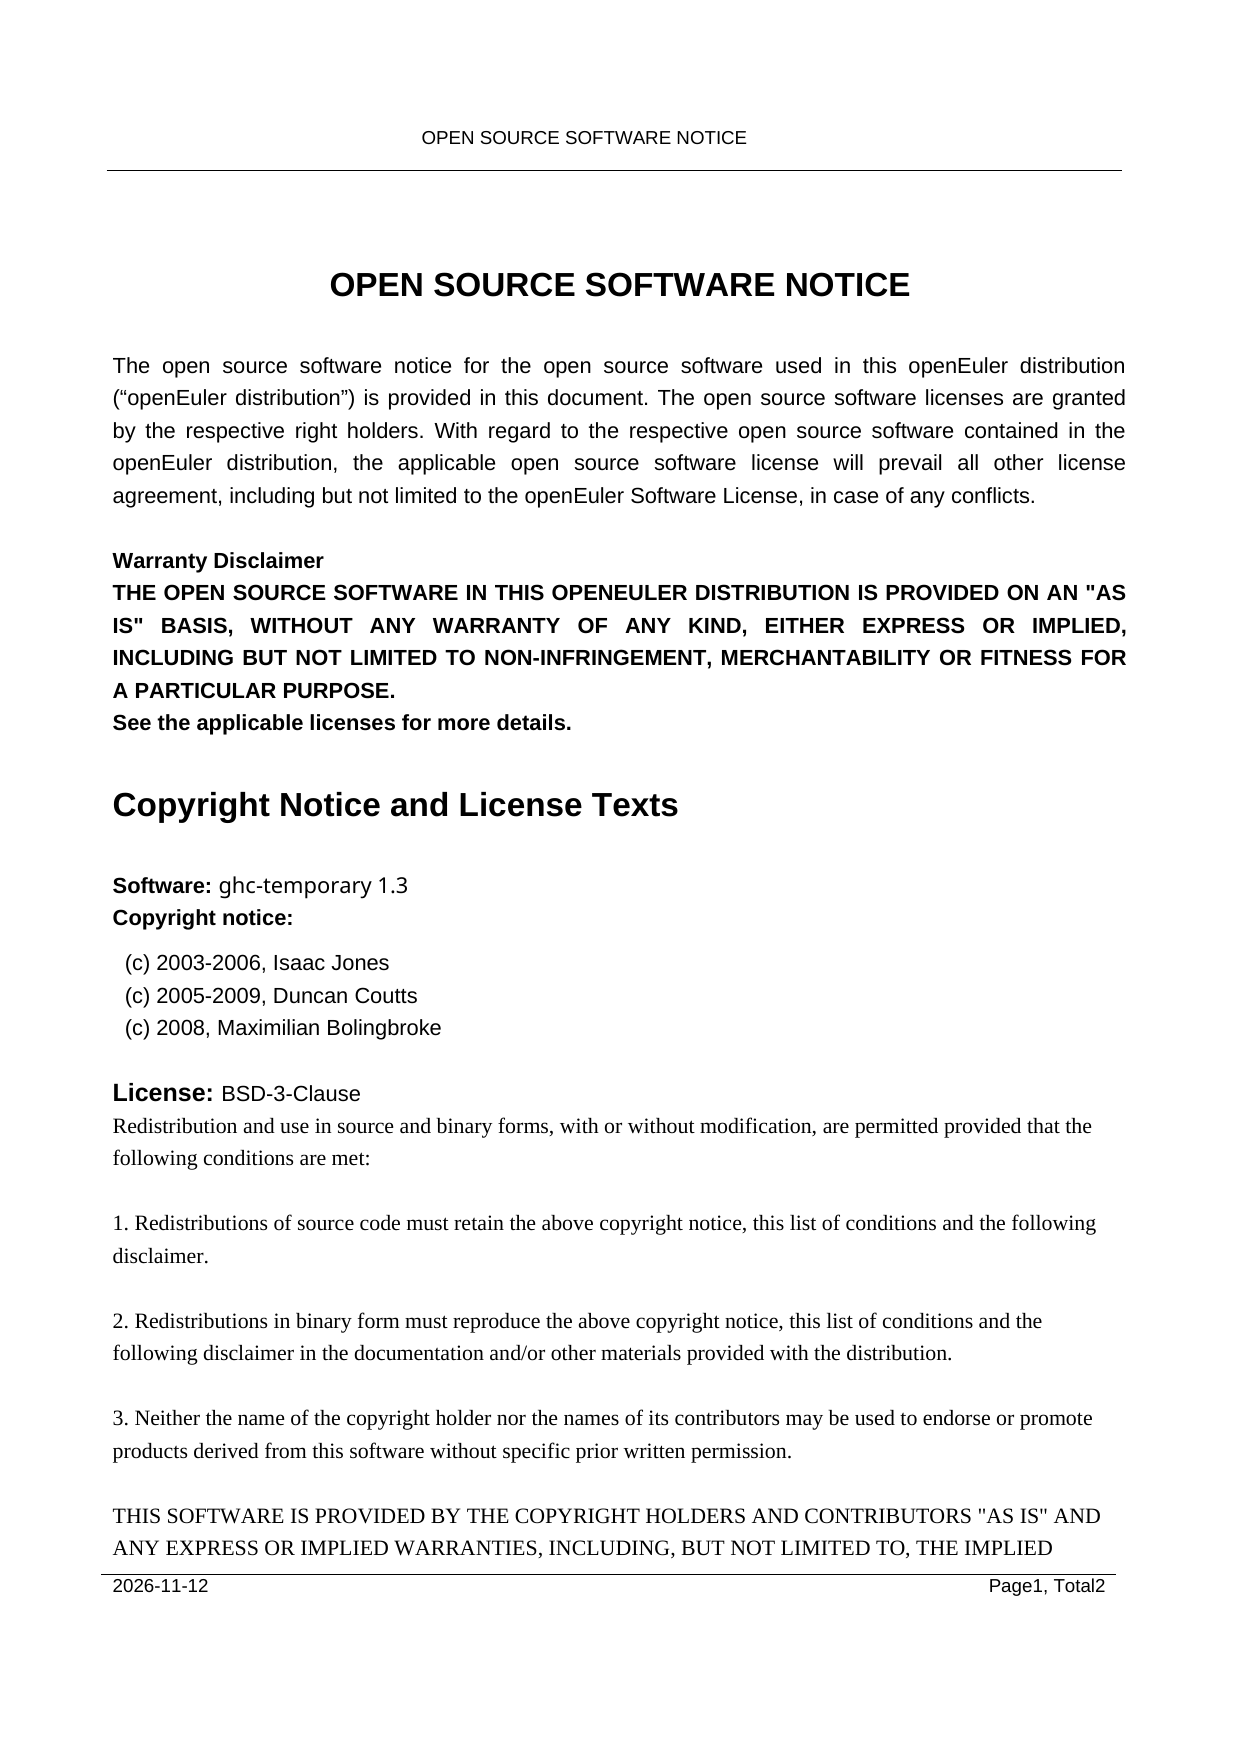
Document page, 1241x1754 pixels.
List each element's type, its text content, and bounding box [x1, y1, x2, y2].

title Software: ghc-temporary 1.3 [112, 869, 1128, 901]
text Copyright Notice and License Texts [112, 771, 1128, 836]
text License: BSD-3-Clause [112, 1077, 1128, 1109]
text (c) 2003-2006, Isaac Jones [112, 947, 1128, 979]
text The open source software notice for the open source software used in this openEuler distribution (“openEuler distribution”) is provided in this document. The open source software licenses are granted by the respective right holders. With regard to the respective open source software contained in the openEuler distribution, the applicable open source software license will prevail all other license agreement, including but not limited to the openEuler Software License, in case of any conflicts. [112, 349, 1128, 511]
text Copyright notice: [112, 901, 1128, 934]
text Warranty Disclaimer [112, 544, 1128, 576]
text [112, 1109, 1128, 1564]
text (c) 2008, Maximilian Bolingbroke [112, 1012, 1128, 1077]
text OPEN SOURCE SOFTWARE NOTICE [112, 251, 1128, 316]
text (c) 2005-2009, Duncan Coutts [112, 979, 1128, 1012]
text THE OPEN SOURCE SOFTWARE IN THIS OPENEULER DISTRIBUTION IS PROVIDED ON AN "AS IS" BASIS, WITHOUT ANY WARRANTY OF ANY KIND, EITHER EXPRESS OR IMPLIED, INCLUDING BUT NOT LIMITED TO NON-INFRINGEMENT, MERCHANTABILITY OR FITNESS FOR A PARTICULAR PURPOSE. See the applicable licenses for more details. [112, 576, 1128, 739]
